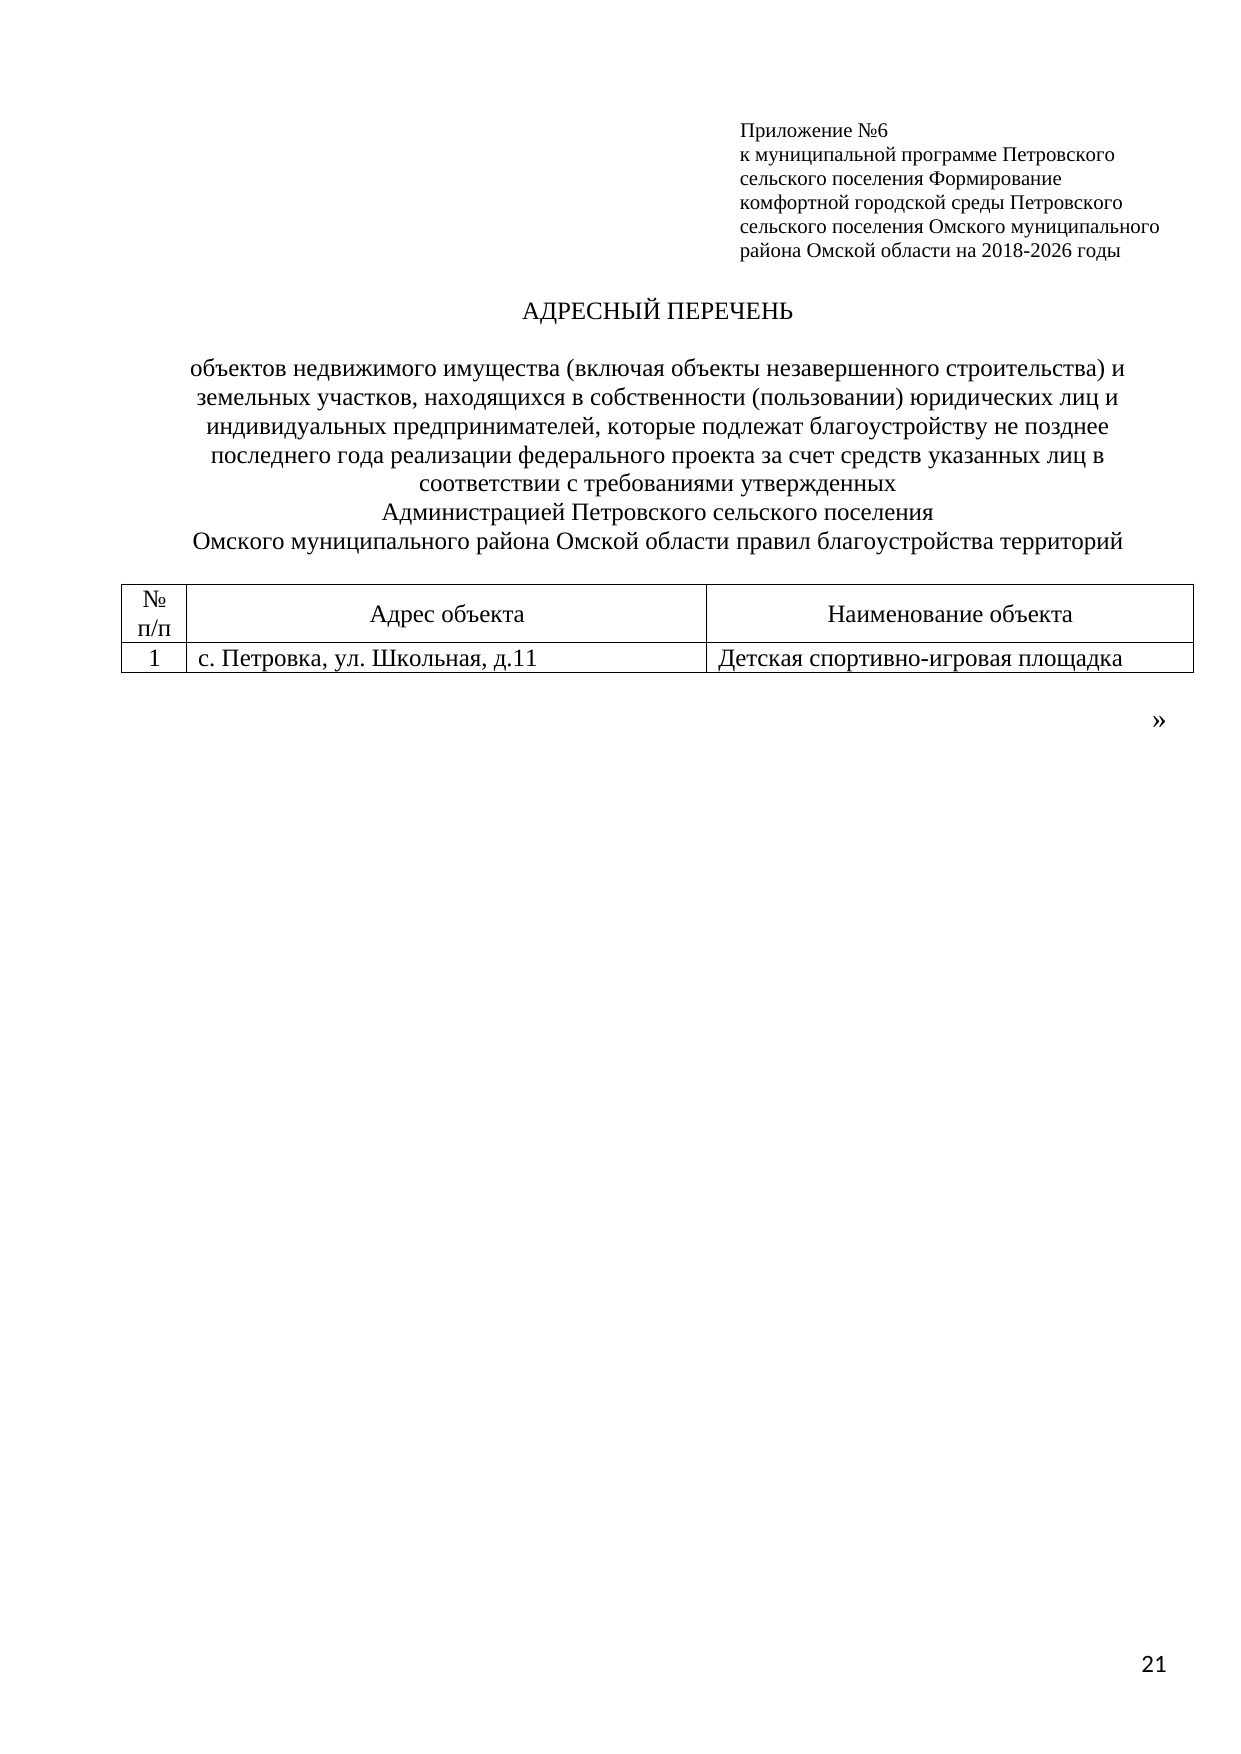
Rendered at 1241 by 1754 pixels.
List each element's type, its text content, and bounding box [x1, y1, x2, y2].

table_cell Детская спортивно-игровая площадка [707, 643, 1193, 672]
table_cell с. Петровка, ул. Школьная, д.11 [187, 643, 706, 672]
table_header Наименование объекта [707, 585, 1193, 642]
text к муниципальной программе Петровского сельского поселения Формирование комфортной городской среды Петровского сельского поселения Омского муниципального района Омской области на 2018-2026 годы [739, 142, 1166, 262]
text объектов недвижимого имущества (включая объекты незавершенного строительства) и земельных участков, находящихся в собственности (пользовании) юридических лиц и индивидуальных предпринимателей, которые подлежат благоустройству не позднее последнего года реализации федерального проекта за счет средств указанных лиц в соответствии с требованиями утвержденных [149, 353, 1166, 497]
text АДРЕСНЫЙ ПЕРЕЧЕНЬ [149, 296, 1166, 325]
subtitle » [149, 702, 1166, 735]
table_header Адрес объекта [187, 585, 706, 642]
table_header № п/п [122, 585, 186, 642]
text Администрацией Петровского сельского поселения [149, 497, 1166, 526]
text Приложение №6 [149, 118, 1166, 142]
text Омского муниципального района Омской области правил благоустройства территорий [149, 526, 1166, 555]
table_cell 1 [122, 643, 186, 672]
